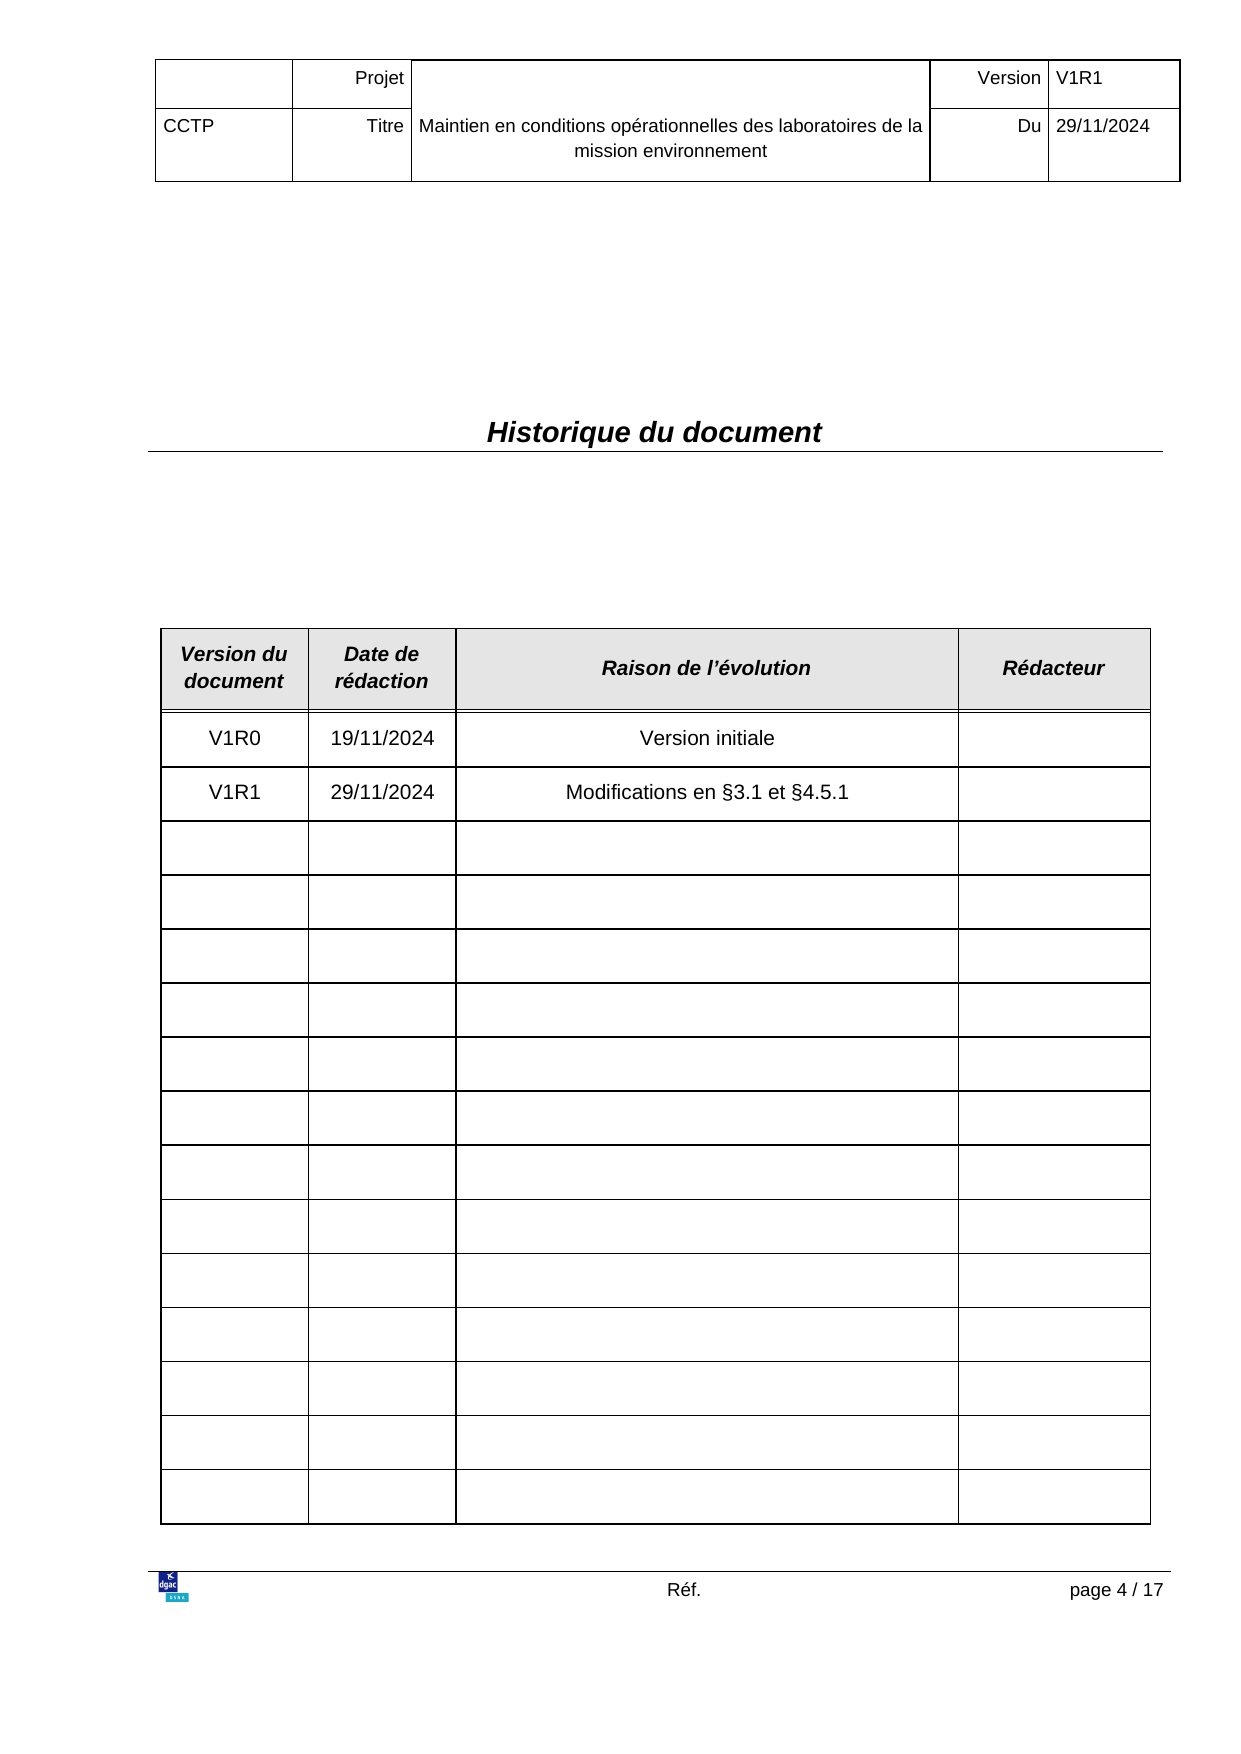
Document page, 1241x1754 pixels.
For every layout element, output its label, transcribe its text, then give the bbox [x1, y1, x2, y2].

table_cell V1R0 [162, 713, 308, 766]
table_cell [959, 1146, 1150, 1198]
table_cell [162, 1254, 308, 1307]
table_cell [959, 876, 1150, 928]
table_cell [457, 876, 958, 928]
table_header Date de rédaction [309, 629, 455, 709]
table_cell [309, 1362, 455, 1415]
table_cell [457, 1308, 958, 1361]
table_cell [959, 1470, 1150, 1523]
table_cell [309, 1092, 455, 1144]
text Historique du document [148, 415, 1163, 451]
table_cell [959, 930, 1150, 982]
table_cell [309, 1470, 455, 1523]
table_cell [309, 876, 455, 928]
table_cell Version initiale [457, 713, 958, 766]
table_cell [959, 1362, 1150, 1415]
table_cell [457, 1362, 958, 1415]
table_cell [959, 768, 1150, 820]
table_cell [162, 1362, 308, 1415]
table_cell [162, 1146, 308, 1198]
table_cell [309, 1254, 455, 1307]
table_cell [959, 1200, 1150, 1252]
table_header Raison de l’évolution [457, 629, 958, 709]
table_header Version du document [162, 629, 308, 709]
table_cell [457, 1470, 958, 1523]
table_cell [309, 1308, 455, 1361]
picture [158, 1572, 189, 1602]
table_cell [457, 930, 958, 982]
table_cell [457, 984, 958, 1036]
table_cell [162, 1092, 308, 1144]
table_cell [457, 1092, 958, 1144]
table_cell [309, 1038, 455, 1090]
table_cell [162, 984, 308, 1036]
table_cell [162, 876, 308, 928]
table_cell [309, 984, 455, 1036]
table_cell [959, 822, 1150, 874]
table_cell [162, 1038, 308, 1090]
table_cell [162, 1200, 308, 1252]
table_cell [457, 1038, 958, 1090]
table_header Rédacteur [959, 629, 1150, 709]
table_cell [959, 1092, 1150, 1144]
table_cell [959, 1038, 1150, 1090]
table_cell [162, 1416, 308, 1469]
table_cell 19/11/2024 [309, 713, 455, 766]
table_cell [959, 713, 1150, 766]
table_cell V1R1 [162, 768, 308, 820]
table_cell [457, 822, 958, 874]
table_cell [162, 1308, 308, 1361]
table_cell [309, 822, 455, 874]
table_cell [457, 1254, 958, 1307]
table_cell [162, 822, 308, 874]
table_cell [162, 1470, 308, 1523]
table_cell [959, 1416, 1150, 1469]
table_cell [457, 1146, 958, 1198]
table_cell [162, 930, 308, 982]
table_cell [959, 1308, 1150, 1361]
table_cell 29/11/2024 [309, 768, 455, 820]
table_cell [959, 984, 1150, 1036]
table_cell [959, 1254, 1150, 1307]
table_cell [309, 1146, 455, 1198]
table_cell [309, 1200, 455, 1252]
table_cell [457, 1200, 958, 1252]
table_cell Modifications en §3.1 et §4.5.1 [457, 768, 958, 820]
table_cell [309, 1416, 455, 1469]
table_cell [457, 1416, 958, 1469]
table_cell [309, 930, 455, 982]
